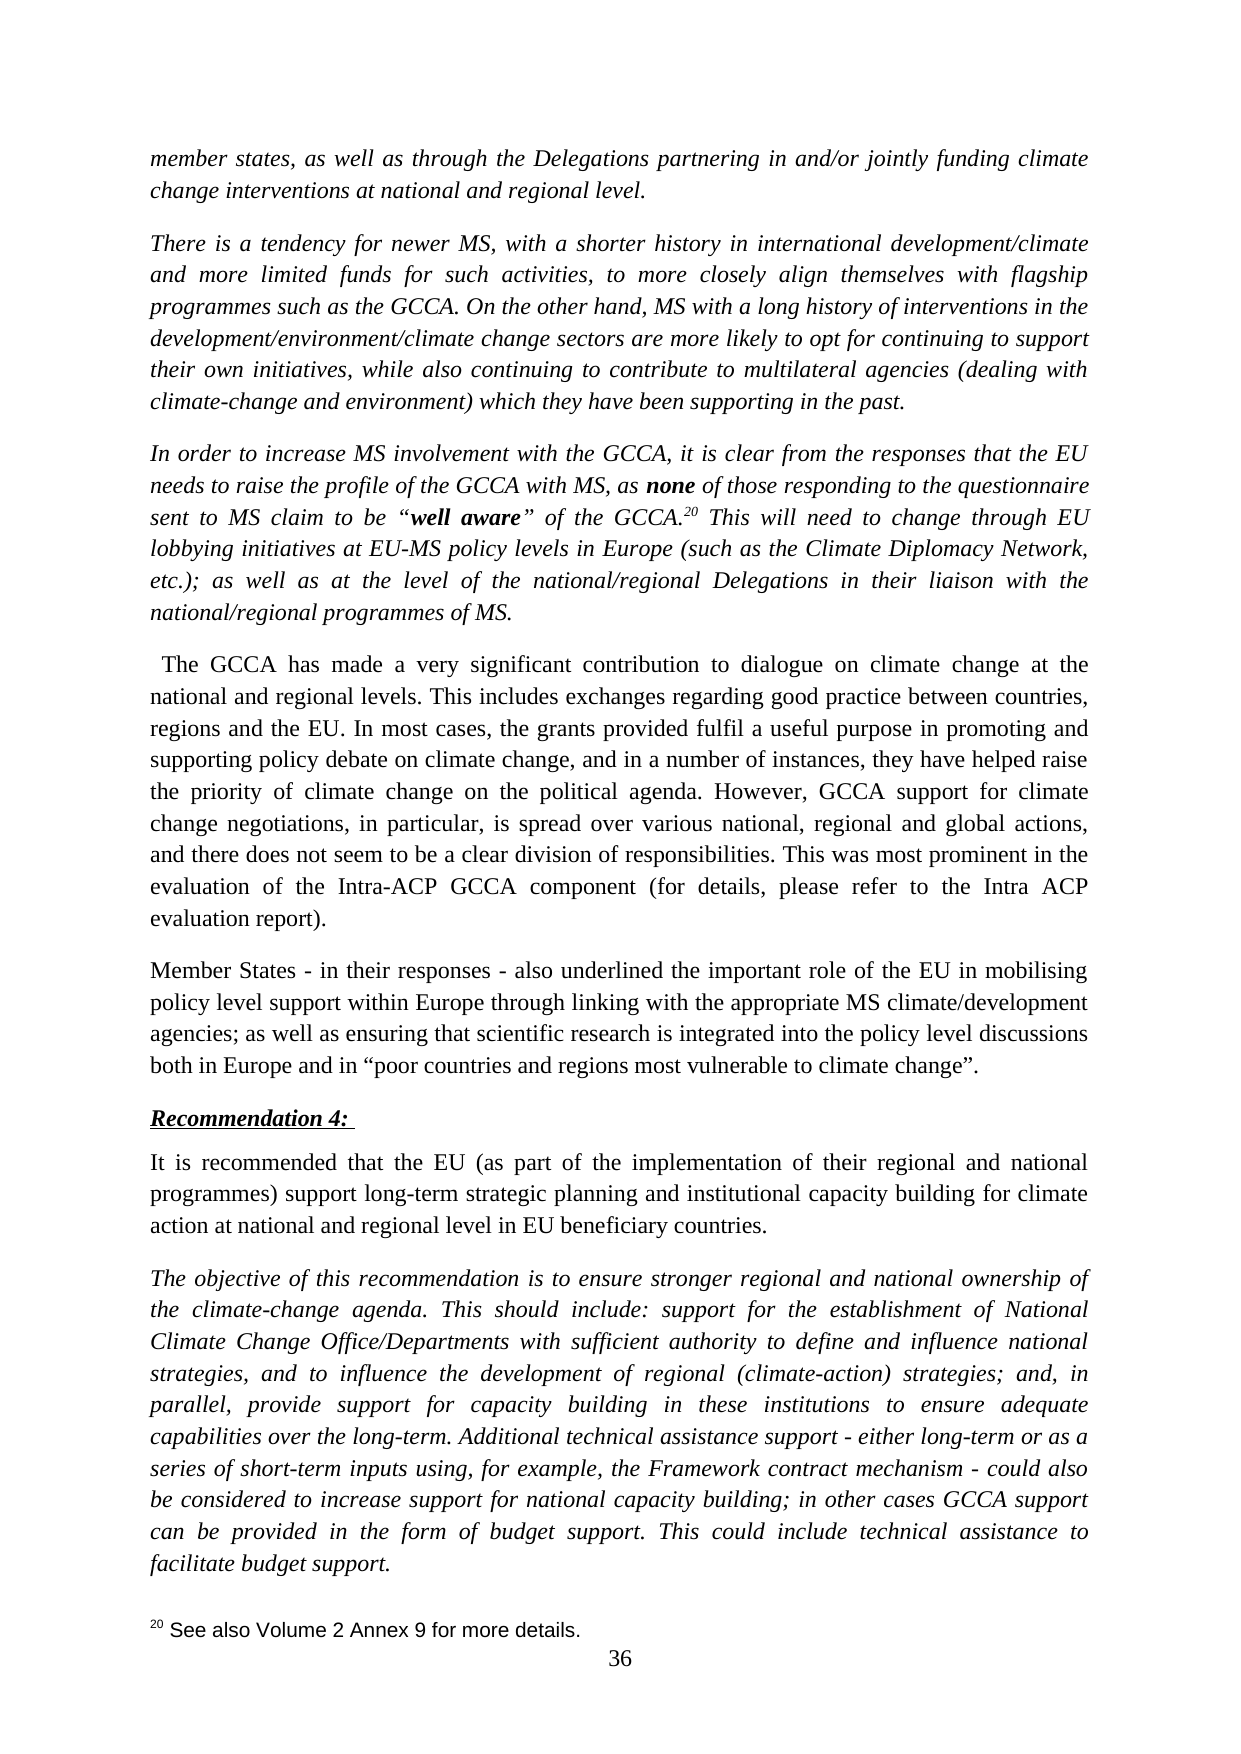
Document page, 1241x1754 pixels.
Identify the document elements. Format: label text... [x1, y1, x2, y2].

text It is recommended that the EU (as part of the implementation of their regional and national programmes) support long-term strategic planning and institutional capacity building for climate action at national and regional level in EU beneficiary countries. [150, 1148, 1090, 1239]
text Recommendation 4: [150, 1104, 1090, 1131]
text The GCCA has made a very significant contribution to dialogue on climate change at the national and regional levels. This includes exchanges regarding good practice between countries, regions and the EU. In most cases, the grants provided fulfil a useful purpose in promoting and supporting policy debate on climate change, and in a number of instances, they have helped raise the priority of climate change on the political agenda. However, GCCA support for climate change negotiations, in particular, is spread over various national, regional and global actions, and there does not seem to be a clear division of responsibilities. This was most prominent in the evaluation of the Intra-ACP GCCA component (for details, please refer to the Intra ACP evaluation report). [150, 650, 1090, 931]
text There is a tendency for newer MS, with a shorter history in international development/climate and more limited funds for such activities, to more closely align themselves with flagship programmes such as the GCCA. On the other hand, MS with a long history of interventions in the development/environment/climate change sectors are more likely to opt for continuing to support their own initiatives, while also continuing to contribute to multilateral agencies (dealing with climate-change and environment) which they have been supporting in the past. [150, 229, 1090, 414]
text In order to increase MS involvement with the GCCA, it is clear from the responses that the EU needs to raise the profile of the GCCA with MS, as none of those responding to the questionnaire sent to MS claim to be “well aware” of the GCCA. This will need to change through EU lobbying initiatives at EU-MS policy levels in Europe (such as the Climate Diplomacy Network, etc.); as well as at the level of the national/regional Delegations in their liaison with the national/regional programmes of MS. [150, 439, 1090, 625]
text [150, 144, 1090, 204]
text Member States - in their responses - also underlined the important role of the EU in mobilising policy level support within Europe through linking with the appropriate MS climate/development agencies; as well as ensuring that scientific research is integrated into the policy level discussions both in Europe and in “poor countries and regions most vulnerable to climate change”. [150, 956, 1090, 1079]
text The objective of this recommendation is to ensure stronger regional and national ownership of the climate-change agenda. This should include: support for the establishment of National Climate Change Office/Departments with sufficient authority to define and influence national strategies, and to influence the development of regional (climate-action) strategies; and, in parallel, provide support for capacity building in these institutions to ensure adequate capabilities over the long-term. Additional technical assistance support - either long-term or as a series of short-term inputs using, for example, the Framework contract mechanism - could also be considered to increase support for national capacity building; in other cases GCCA support can be provided in the form of budget support. This could include technical assistance to facilitate budget support. [150, 1264, 1090, 1576]
